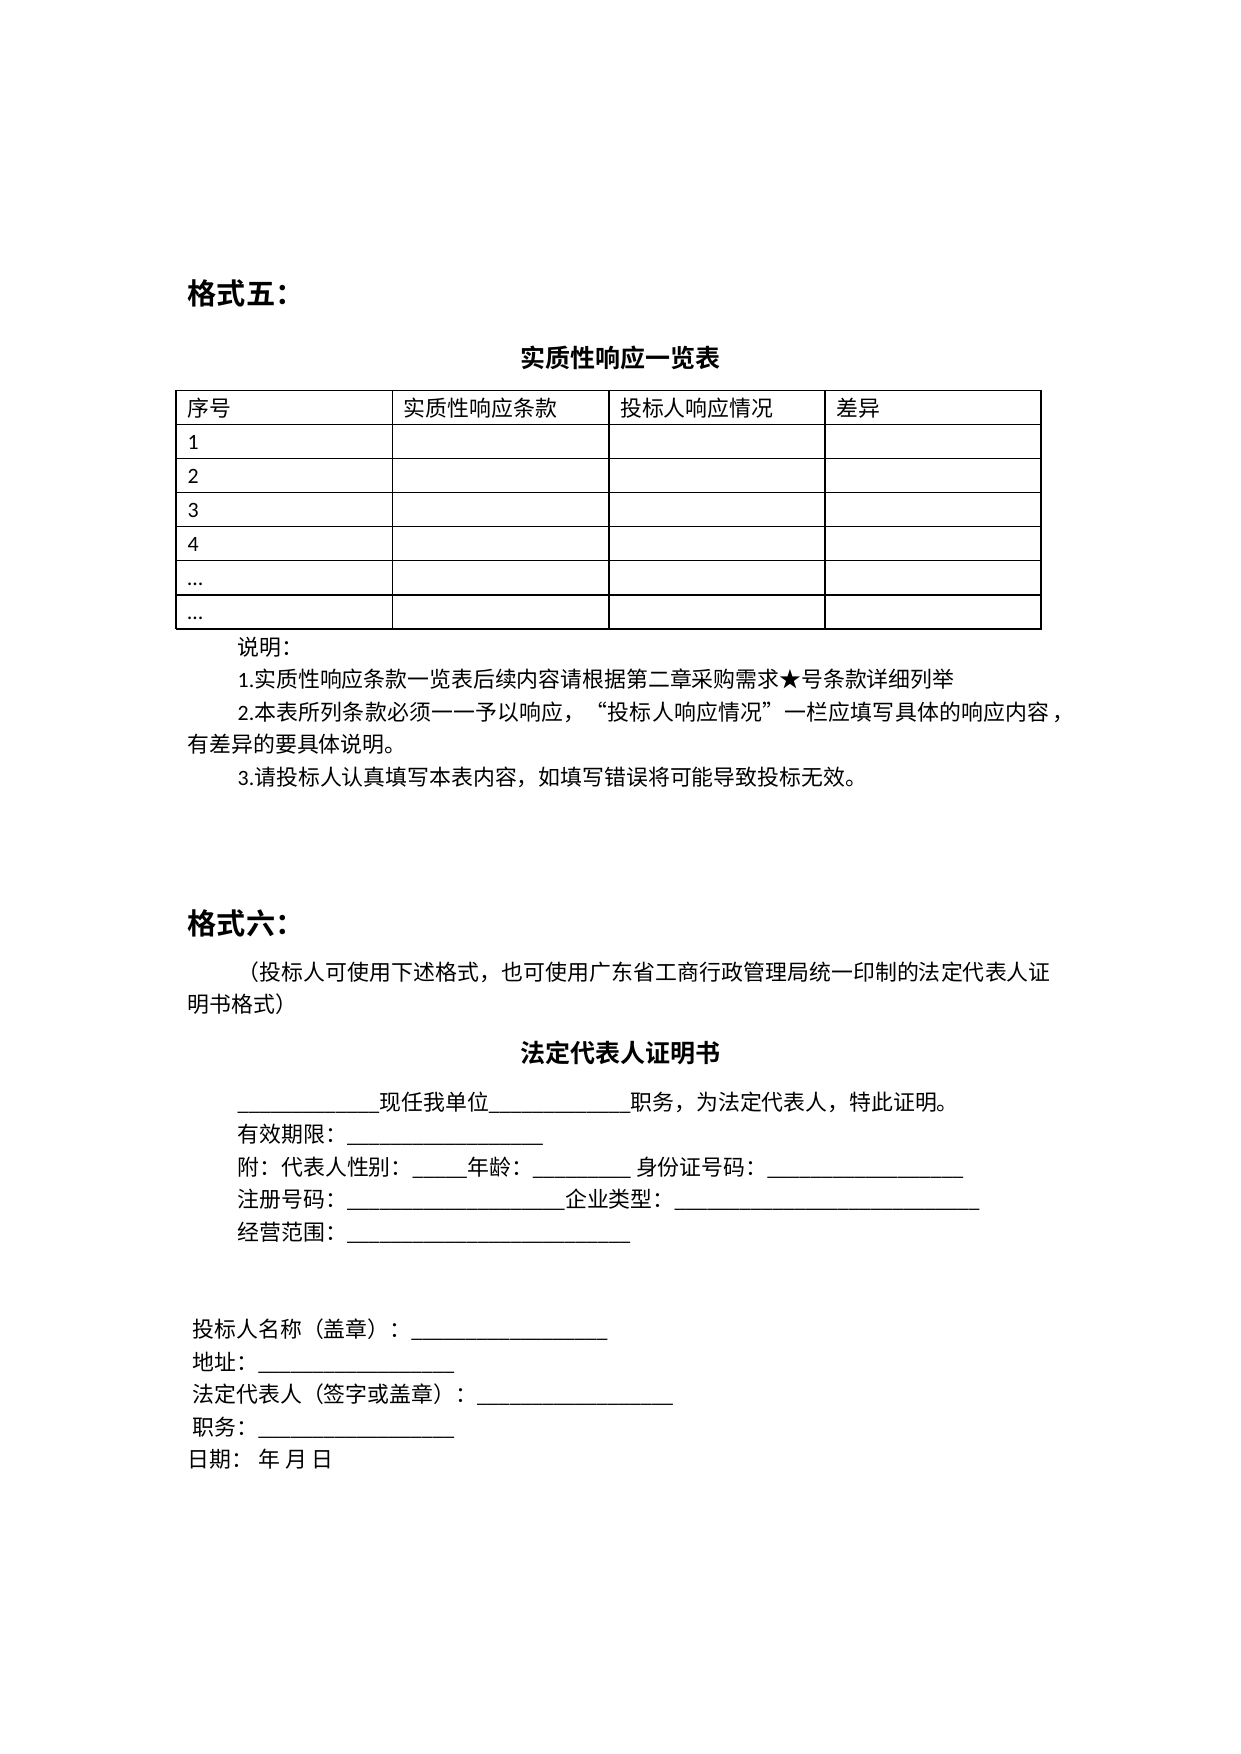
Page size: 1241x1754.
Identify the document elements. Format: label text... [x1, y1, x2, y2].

text 实质性响应一览表 [187, 324, 1053, 389]
table_cell [393, 527, 608, 560]
table_cell [610, 596, 824, 628]
table_cell [610, 459, 824, 492]
text 法定代表人证明书 [187, 1019, 1053, 1084]
text _____________现任我单位_____________职务，为法定代表人，特此证明。 [187, 1084, 1053, 1117]
table_cell … [177, 596, 392, 628]
text 有效期限：__________________ [187, 1117, 1053, 1149]
table_cell [826, 596, 1040, 628]
text 法定代表人（签字或盖章）：__________________ [187, 1377, 1053, 1409]
text 说明： [187, 629, 1053, 662]
table_cell [826, 459, 1040, 492]
table_cell [393, 425, 608, 458]
text 附：代表人性别：_____年龄：_________ 身份证号码：__________________ [187, 1149, 1053, 1182]
table_cell 1 [177, 425, 392, 458]
table_cell [826, 527, 1040, 560]
text 格式六： [187, 889, 1053, 954]
text （投标人可使用下述格式，也可使用广东省工商行政管理局统一印制的法定代表人证明书格式） [187, 954, 1053, 1019]
text 投标人名称（盖章）：__________________ [187, 1312, 1053, 1344]
table_cell [826, 493, 1040, 526]
text 职务：__________________ [187, 1409, 1053, 1442]
table_cell [610, 493, 824, 526]
table_cell [393, 493, 608, 526]
table_cell [826, 561, 1040, 594]
text 经营范围：__________________________ [187, 1214, 1053, 1247]
table_header 实质性响应条款 [393, 391, 608, 423]
table_cell [393, 561, 608, 594]
table_cell [610, 425, 824, 458]
table_cell [393, 596, 608, 628]
table_cell [393, 459, 608, 492]
table_cell [826, 425, 1040, 458]
table_header 序号 [177, 391, 392, 423]
text 格式五： [187, 259, 1053, 324]
table_header 差异 [826, 391, 1040, 423]
text 2.本表所列条款必须一一予以响应，“投标人响应情况”一栏应填写具体的响应内容，有差异的要具体说明。 [187, 694, 1053, 759]
table_cell 4 [177, 527, 392, 560]
table_cell 2 [177, 459, 392, 492]
table_header 投标人响应情况 [610, 391, 824, 423]
table_cell … [177, 561, 392, 594]
table_cell [610, 527, 824, 560]
table_cell 3 [177, 493, 392, 526]
text 3.请投标人认真填写本表内容，如填写错误将可能导致投标无效。 [187, 759, 1053, 792]
text 地址：__________________ [187, 1344, 1053, 1377]
text 日期： 年 月 日 [187, 1442, 1053, 1474]
text 1.实质性响应条款一览表后续内容请根据第二章采购需求★号条款详细列举 [187, 662, 1053, 694]
text 注册号码：____________________企业类型：____________________________ [187, 1182, 1053, 1214]
table_cell [610, 561, 824, 594]
